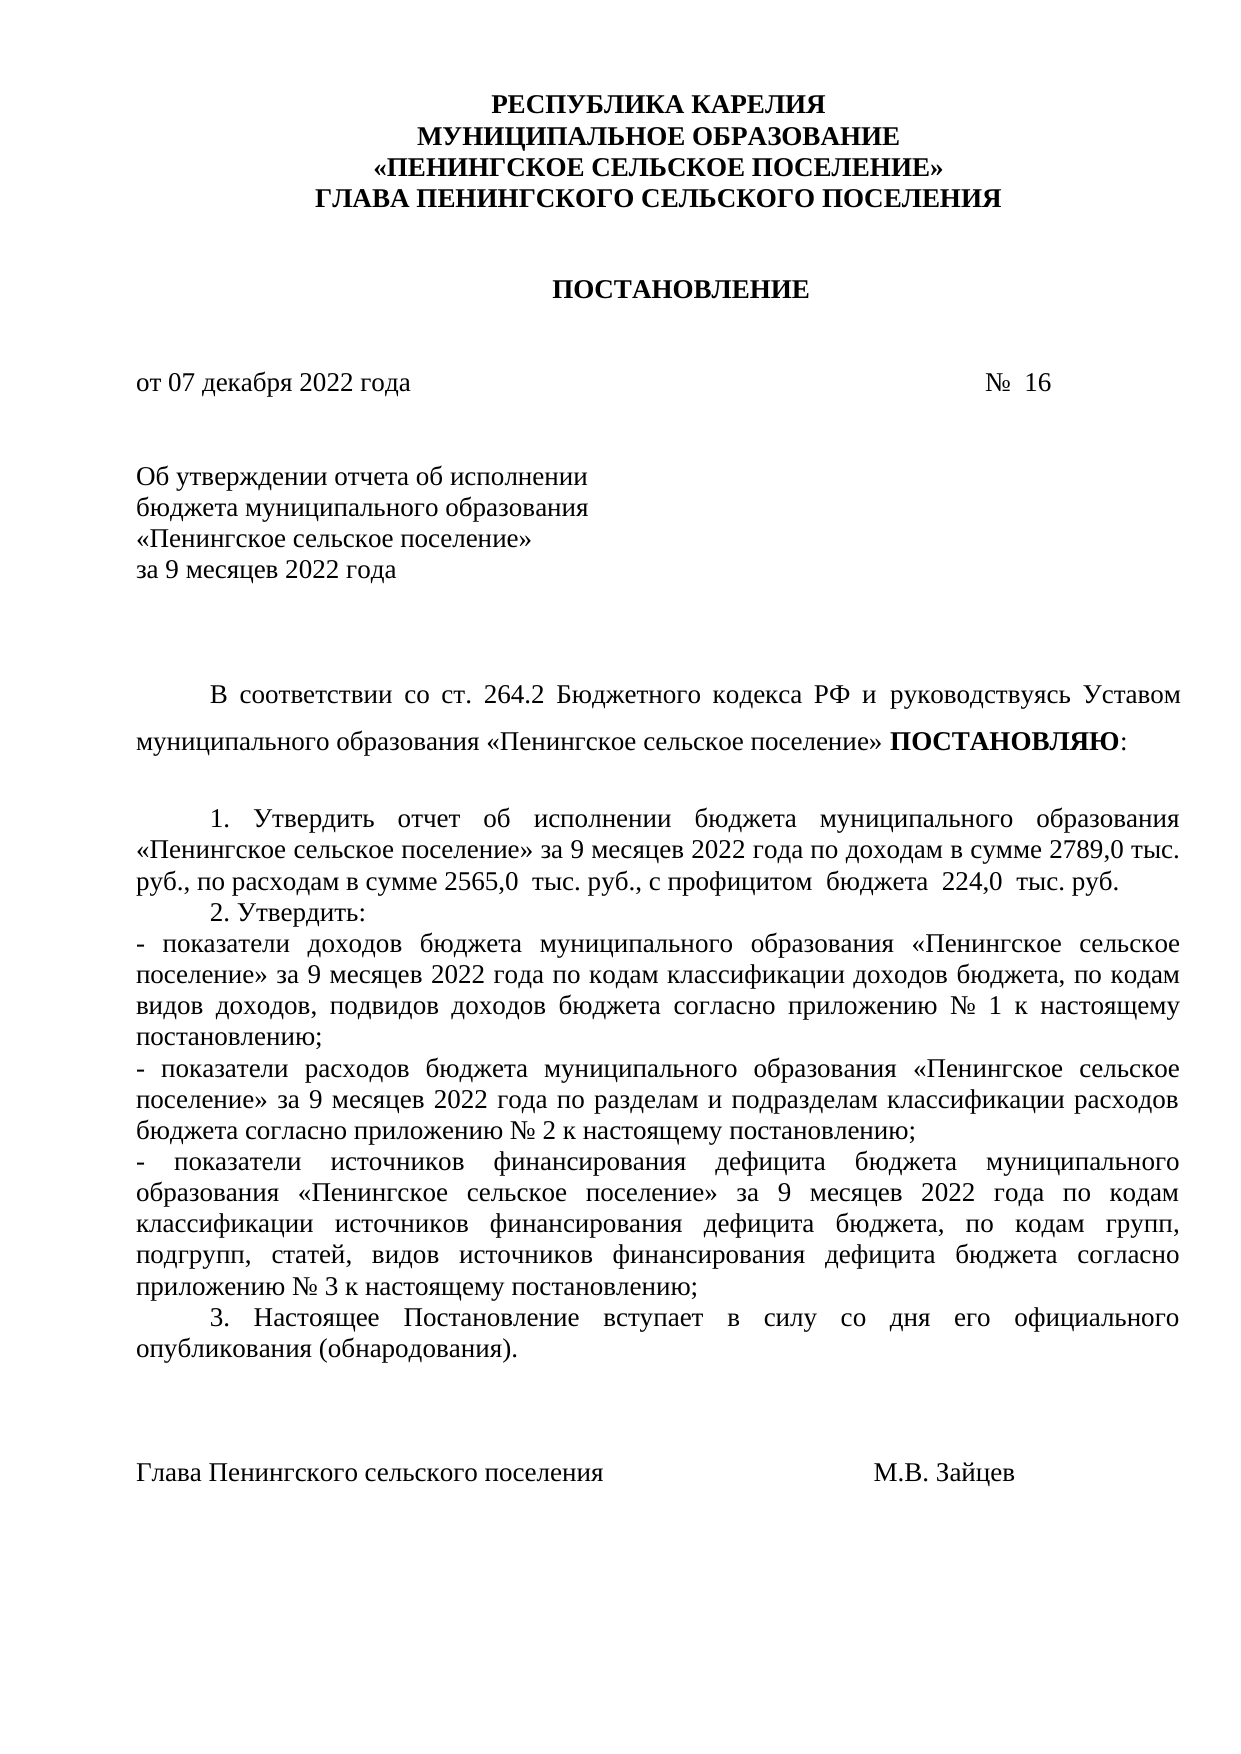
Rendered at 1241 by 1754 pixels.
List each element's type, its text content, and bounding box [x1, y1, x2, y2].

text Глава Пенингского сельского поселения М.В. Зайцев [136, 1457, 1181, 1488]
subtitle ПОСТАНОВЛЕНИЕ [181, 273, 1181, 304]
text - показатели источников финансирования дефицита бюджета муниципального образования «Пенингское сельское поселение» за 9 месяцев 2022 года по кодам классификации источников финансирования дефицита бюджета, по кодам групп, подгрупп, статей, видов источников финансирования дефицита бюджета согласно приложению № 3 к настоящему постановлению; [136, 1145, 1181, 1301]
subtitle РЕСПУБЛИКА КАРЕЛИЯ [136, 89, 1181, 120]
title ГЛАВА ПЕНИНГСКОГО СЕЛЬСКОГО ПОСЕЛЕНИЯ [136, 182, 1181, 213]
text от 07 декабря 2022 года № 16 [136, 367, 1181, 398]
text «Пенингское сельское поселение» [136, 522, 1181, 553]
subtitle МУНИЦИПАЛЬНОЕ ОБРАЗОВАНИЕ [136, 120, 1181, 151]
subtitle «ПЕНИНГСКОЕ СЕЛЬСКОЕ ПОСЕЛЕНИЕ» [136, 151, 1181, 182]
text - показатели расходов бюджета муниципального образования «Пенингское сельское поселение» за 9 месяцев 2022 года по разделам и подразделам классификации расходов бюджета согласно приложению № 2 к настоящему постановлению; [136, 1052, 1181, 1145]
text бюджета муниципального образования [136, 491, 1181, 522]
text 2. Утвердить: [136, 896, 1181, 927]
text В соответствии со ст. 264.2 Бюджетного кодекса РФ и руководствуясь Уставом муниципального образования «Пенингское сельское поселение» ПОСТАНОВЛЯЮ: [136, 678, 1181, 756]
text за 9 месяцев 2022 года [136, 553, 1181, 584]
text 3. Настоящее Постановление вступает в силу со дня его официального опубликования (обнародования). [136, 1301, 1181, 1363]
text 1. Утвердить отчет об исполнении бюджета муниципального образования «Пенингское сельское поселение» за 9 месяцев 2022 года по доходам в сумме 2789,0 тыс. руб., по расходам в сумме 2565,0 тыс. руб., с профицитом бюджета 224,0 тыс. руб. [136, 802, 1181, 896]
text - показатели доходов бюджета муниципального образования «Пенингское сельское поселение» за 9 месяцев 2022 года по кодам классификации доходов бюджета, по кодам видов доходов, подвидов доходов бюджета согласно приложению № 1 к настоящему постановлению; [136, 927, 1181, 1052]
text Об утверждении отчета об исполнении [136, 460, 1181, 491]
